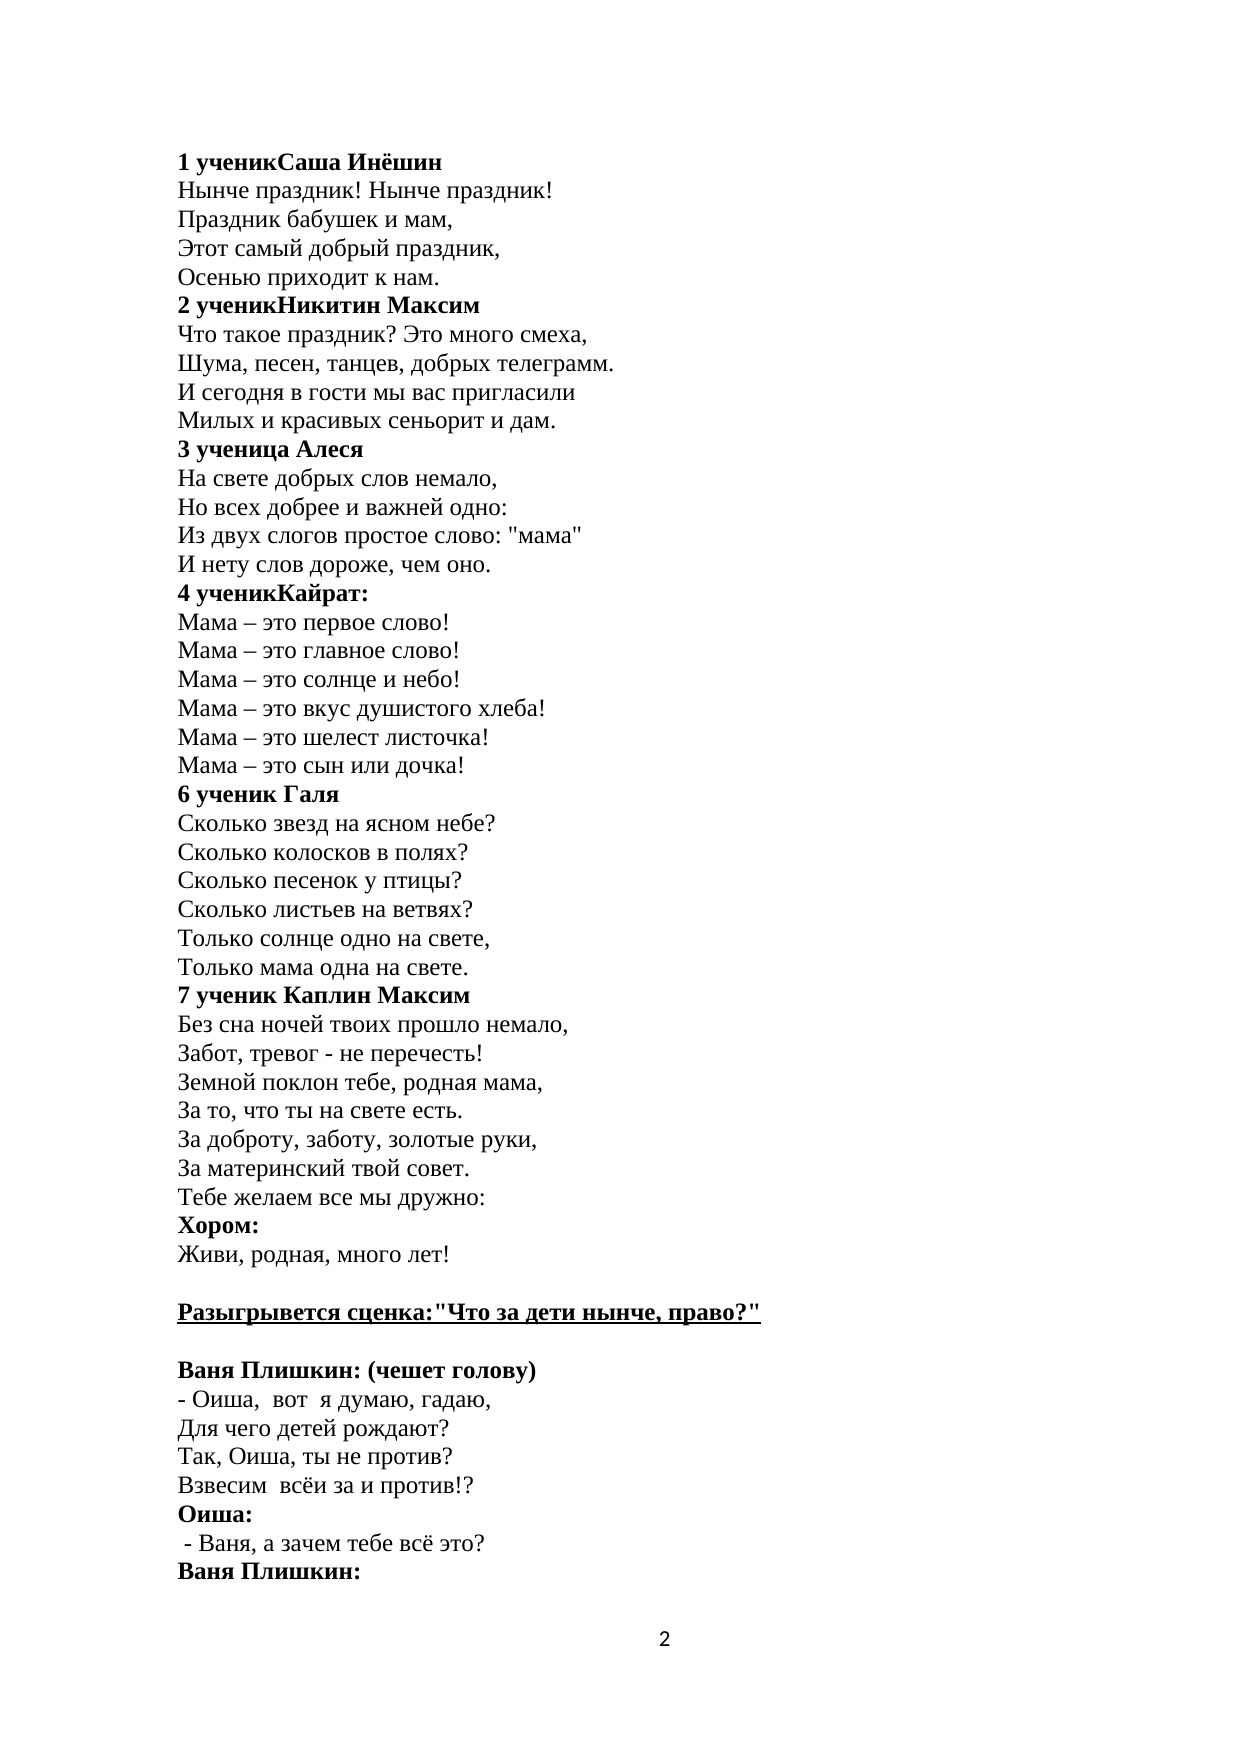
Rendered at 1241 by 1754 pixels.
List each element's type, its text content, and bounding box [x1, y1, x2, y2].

text Ваня Плишкин: [177, 1556, 1152, 1585]
text Ваня Плишкин: (чешет голову) [177, 1355, 1152, 1384]
text 1 ученикСаша Инёшин [177, 147, 1152, 176]
text - Ваня, а зачем тебе всё это? [177, 1528, 1152, 1556]
text 6 ученик Галя [177, 779, 1152, 808]
text Оиша: [177, 1499, 1152, 1528]
text Что такое праздник? Это много смеха, Шума, песен, танцев, добрых телеграмм. И сегодня в гости мы вас пригласили Милых и красивых сеньорит и дам. [177, 319, 1152, 434]
text Живи, родная, много лет! [177, 1239, 1152, 1268]
text На свете добрых слов немало, Но всех добрее и важней одно: Из двух слогов простое слово: "мама" И нету слов дороже, чем оно. [177, 463, 1152, 578]
text Нынче праздник! Нынче праздник! Праздник бабушек и мам, Этот самый добрый праздник, Осенью приходит к нам. [177, 176, 1152, 291]
text - Оиша, вот я думаю, гадаю, Для чего детей рождают? Так, Оиша, ты не против? Взвесим всёи за и против!? [177, 1384, 1152, 1499]
text 4 ученикКайрат: [177, 578, 1152, 607]
text 2 ученикНикитин Максим [177, 291, 1152, 319]
text Разыгрывется сценка:"Что за дети нынче, право?" [177, 1297, 1152, 1326]
text Сколько звезд на ясном небе? Сколько колосков в полях? Сколько песенок у птицы? Сколько листьев на ветвях? Только солнце одно на свете, Только мама одна на свете. [177, 808, 1152, 981]
text Хором: [177, 1211, 1152, 1239]
text 7 ученик Каплин Максим [177, 981, 1152, 1009]
text Без сна ночей твоих прошло немало, Забот, тревог - не перечесть! Земной поклон тебе, родная мама, За то, что ты на свете есть. За доброту, заботу, золотые руки, За материнский твой совет. Тебе желаем все мы дружно: [177, 1009, 1152, 1211]
text Мама – это первое слово! Мама – это главное слово! Мама – это солнце и небо! Мама – это вкус душистого хлеба! Мама – это шелест листочка! Мама – это сын или дочка! [177, 607, 1152, 779]
text 3 ученица Алеся [177, 434, 1152, 463]
